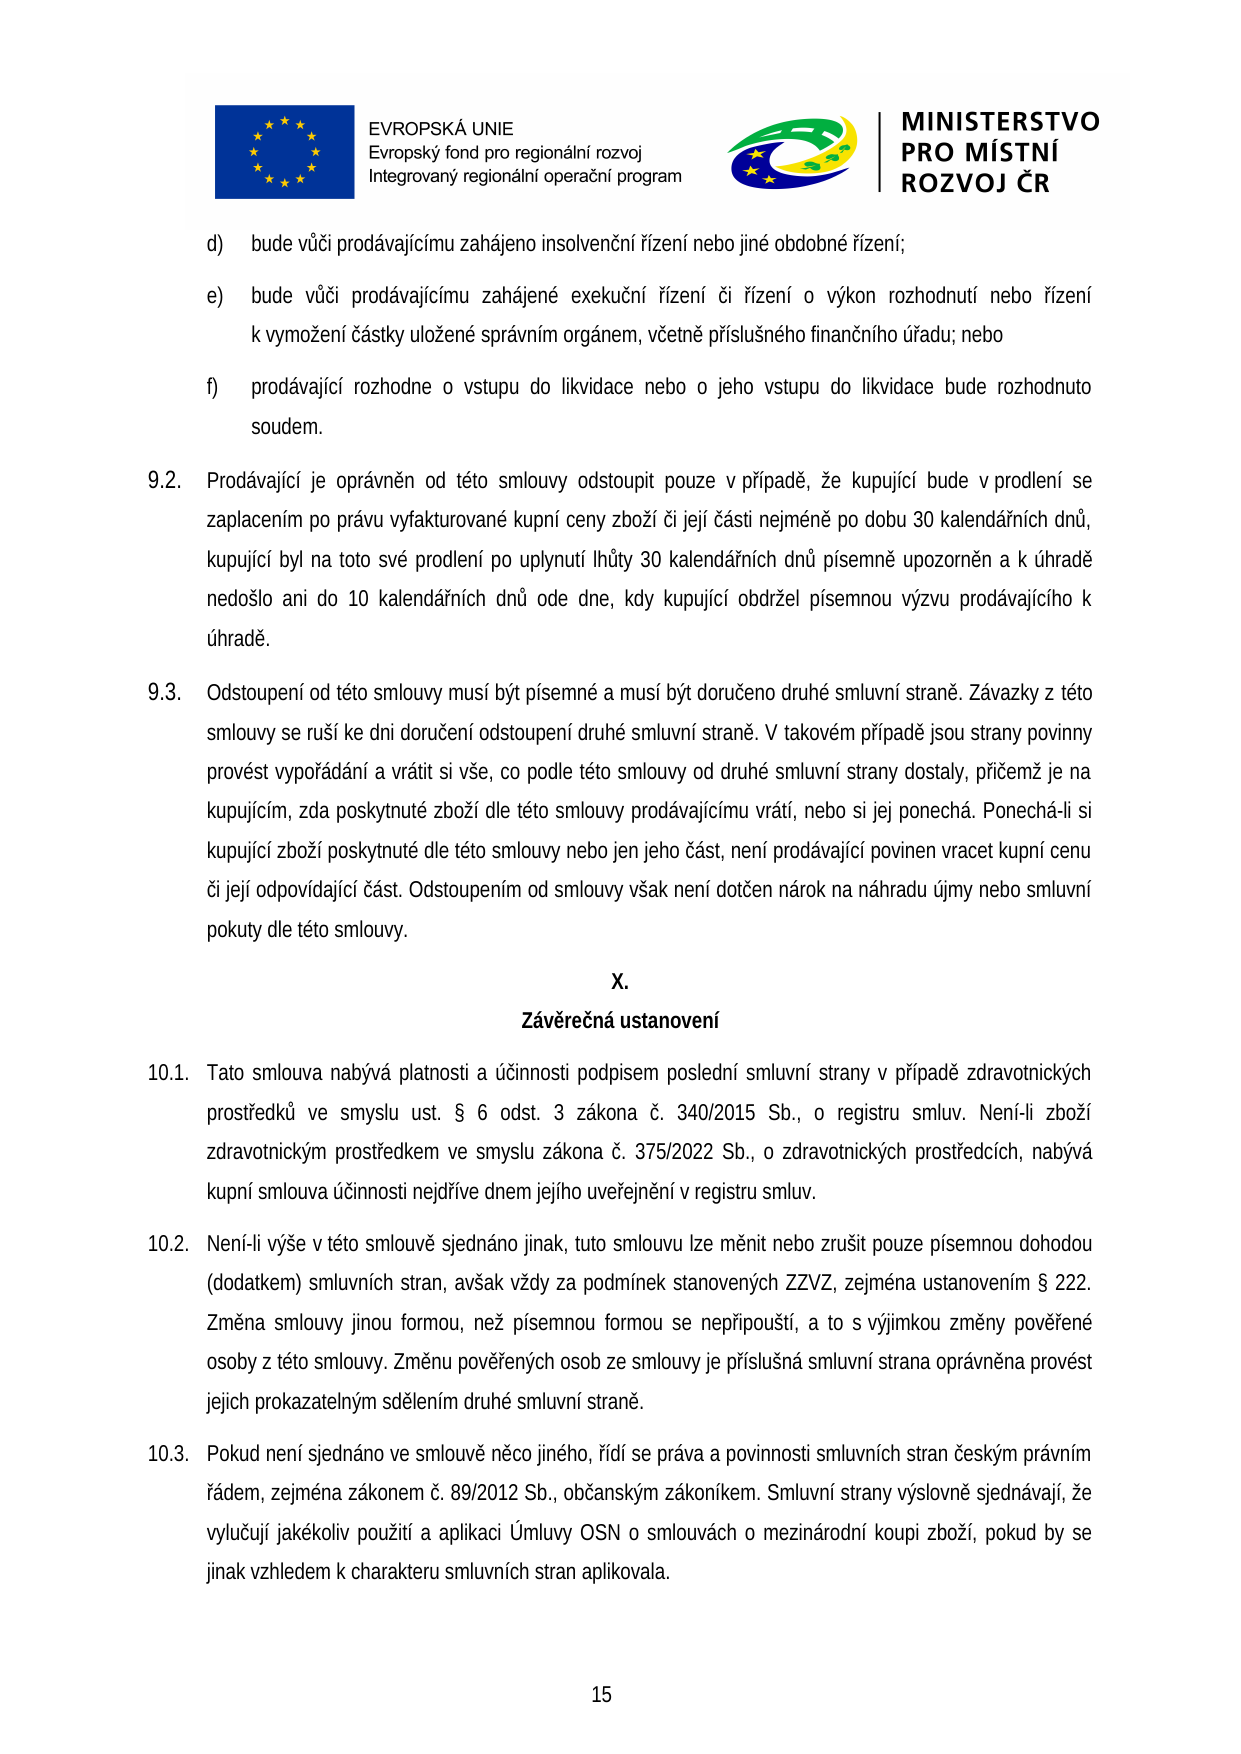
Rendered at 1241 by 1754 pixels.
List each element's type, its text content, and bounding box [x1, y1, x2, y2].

list prodávající rozhodne o vstupu do likvidace nebo o jeho vstupu do likvidace bude rozhodnuto soudem. [207, 373, 1093, 439]
list Není-li výše v této smlouvě sjednáno jinak, tuto smlouvu lze měnit nebo zrušit pouze písemnou dohodou (dodatkem) smluvních stran, avšak vždy za podmínek stanovených ZZVZ, zejména ustanovením § 222. Změna smlouvy jinou formou, než písemnou formou se nepřipouští, a to s výjimkou změny pověřené osoby z této smlouvy. Změnu pověřených osob ze smlouvy je příslušná smluvní strana oprávněna provést jejich prokazatelným sdělením druhé smluvní straně. [148, 1230, 1093, 1414]
list Pokud není sjednáno ve smlouvě něco jiného, řídí se práva a povinnosti smluvních stran českým právním řádem, zejména zákonem č. 89/2012 Sb., občanským zákoníkem. Smluvní strany výslovně sjednávají, že vylučují jakékoliv použití a aplikaci Úmluvy OSN o smlouvách o mezinárodní koupi zboží, pokud by se jinak vzhledem k charakteru smluvních stran aplikovala. [148, 1440, 1093, 1584]
subtitle Závěrečná ustanovení [148, 1007, 1093, 1034]
list Prodávající je oprávněn od této smlouvy odstoupit pouze v případě, že kupující bude v prodlení se zaplacením po právu vyfakturované kupní ceny zboží či její části nejméně po dobu 30 kalendářních dnů, kupující byl na toto své prodlení po uplynutí lhůty 30 kalendářních dnů písemně upozorněn a k úhradě nedošlo ani do 10 kalendářních dnů ode dne, kdy kupující obdržel písemnou výzvu prodávajícího k úhradě. [148, 464, 1093, 651]
list bude vůči prodávajícímu zahájené exekuční řízení či řízení o výkon rozhodnutí nebo řízení k vymožení částky uložené správním orgánem, včetně příslušného finančního úřadu; nebo [207, 282, 1093, 347]
list Tato smlouva nabývá platnosti a účinnosti podpisem poslední smluvní strany v případě zdravotnických prostředků ve smyslu ust. § 6 odst. 3 zákona č. 340/2015 Sb., o registru smluv. Není-li zboží zdravotnickým prostředkem ve smyslu zákona č. 375/2022 Sb., o zdravotnických prostředcích, nabývá kupní smlouva účinnosti nejdříve dnem jejího uveřejnění v registru smluv. [148, 1059, 1093, 1204]
picture [184, 73, 1130, 230]
list Odstoupení od této smlouvy musí být písemné a musí být doručeno druhé smluvní straně. Závazky z této smlouvy se ruší ke dni doručení odstoupení druhé smluvní straně. V takovém případě jsou strany povinny provést vypořádání a vrátit si vše, co podle této smlouvy od druhé smluvní strany dostaly, přičemž je na kupujícím, zda poskytnuté zboží dle této smlouvy prodávajícímu vrátí, nebo si jej ponechá. Ponechá-li si kupující zboží poskytnuté dle této smlouvy nebo jen jeho část, není prodávající povinen vracet kupní cenu či její odpovídající část. Odstoupením od smlouvy však není dotčen nárok na náhradu újmy nebo smluvní pokuty dle této smlouvy. [148, 677, 1093, 942]
list bude vůči prodávajícímu zahájeno insolvenční řízení nebo jiné obdobné řízení; [207, 230, 1093, 256]
list X. [148, 968, 1093, 994]
